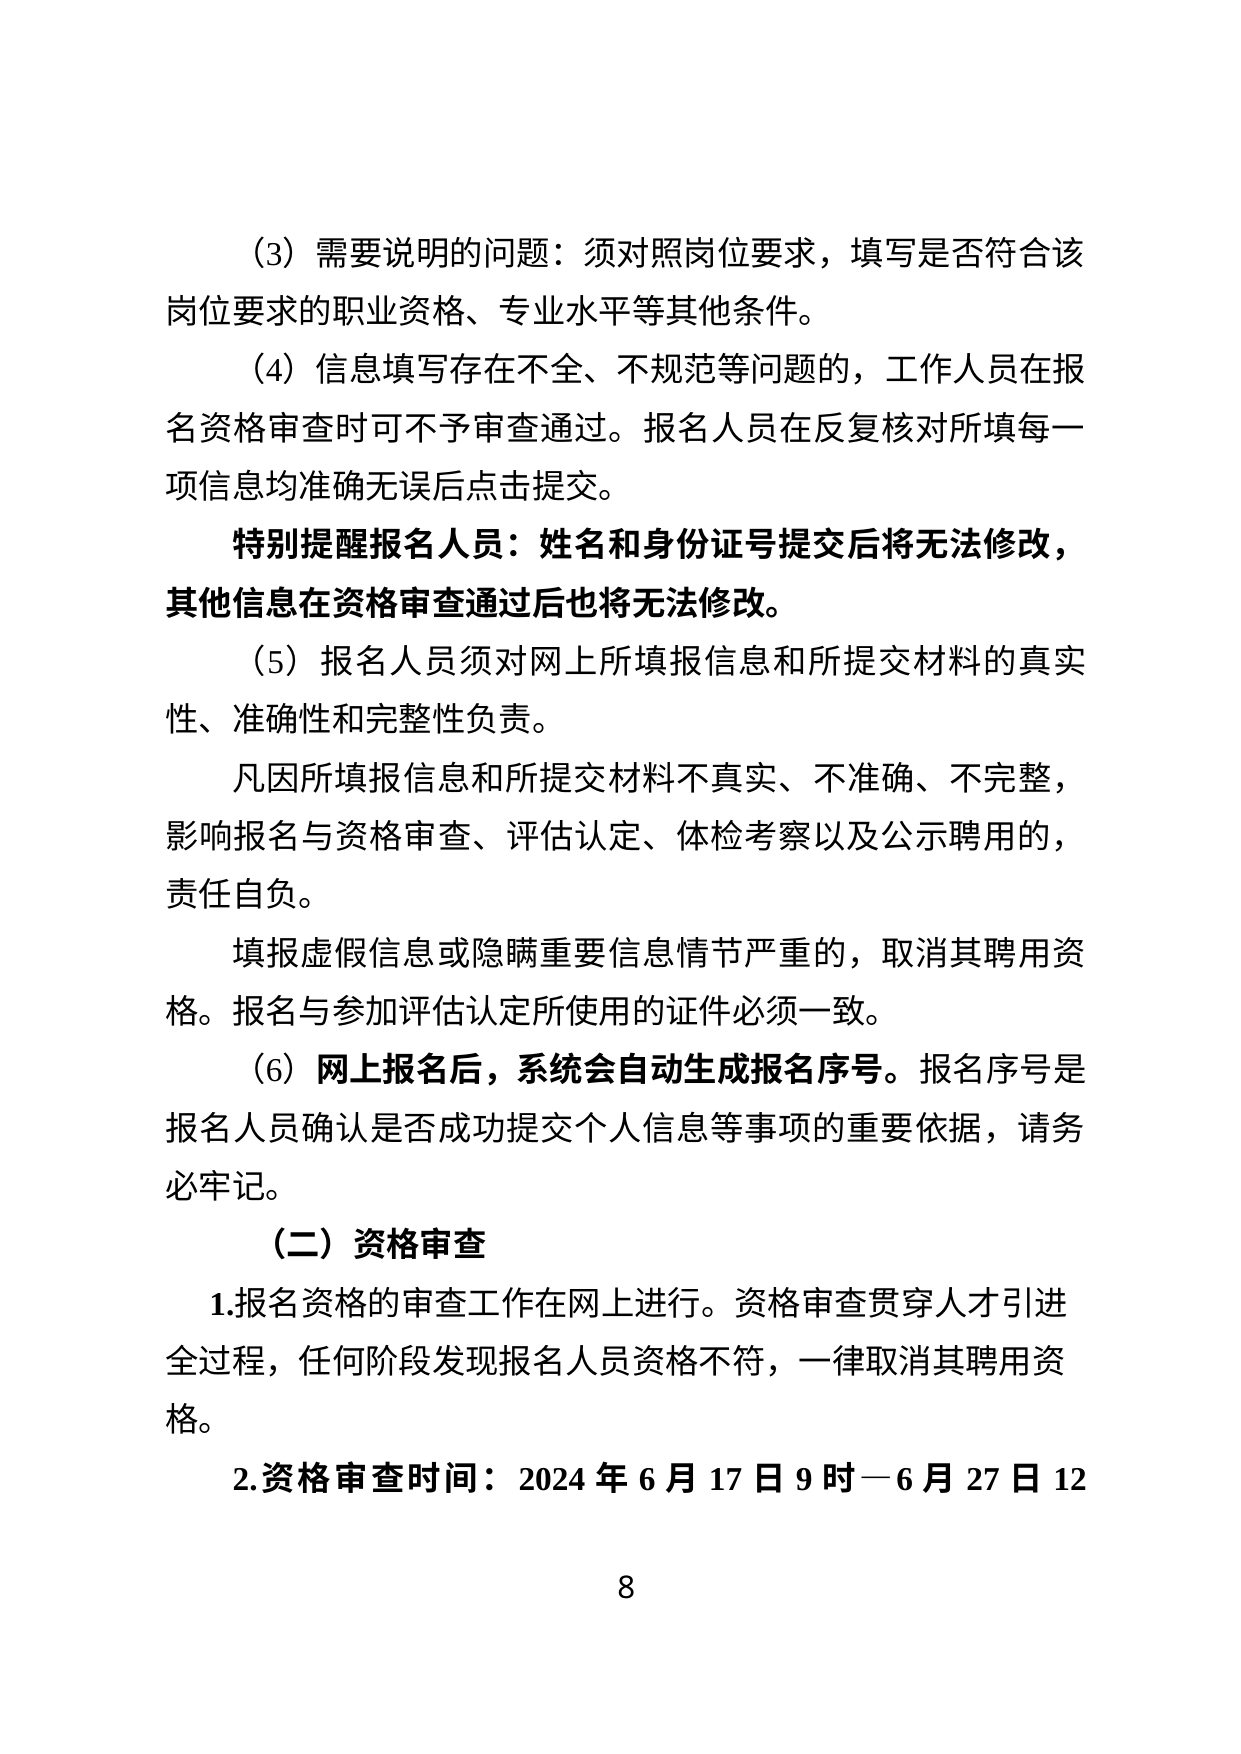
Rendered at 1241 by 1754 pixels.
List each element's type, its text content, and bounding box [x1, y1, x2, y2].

text （4）信息填写存在不全、不规范等问题的，工作人员在报名资格审查时可不予审查通过。报名人员在反复核对所填每一项信息均准确无误后点击提交。 [165, 335, 1087, 510]
text （二）资格审查 1.报名资格的审查工作在网上进行。资格审查贯穿人才引进全过程，任何阶段发现报名人员资格不符，一律取消其聘用资格。 [165, 1210, 1087, 1443]
list （6）网上报名后，系统会自动生成报名序号。报名序号是报名人员确认是否成功提交个人信息等事项的重要依据，请务必牢记。 [165, 1035, 1087, 1210]
text 特别提醒报名人员：姓名和身份证号提交后将无法修改，其他信息在资格审查通过后也将无法修改。 [165, 510, 1087, 627]
text （5）报名人员须对网上所填报信息和所提交材料的真实性、准确性和完整性负责。 [165, 627, 1087, 743]
text 填报虚假信息或隐瞒重要信息情节严重的，取消其聘用资格。报名与参加评估认定所使用的证件必须一致。 [165, 918, 1087, 1035]
text 凡因所填报信息和所提交材料不真实、不准确、不完整，影响报名与资格审查、评估认定、体检考察以及公示聘用的，责任自负。 [165, 743, 1087, 918]
text （3）需要说明的问题：须对照岗位要求，填写是否符合该岗位要求的职业资格、专业水平等其他条件。 [165, 218, 1087, 335]
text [165, 1443, 1087, 1502]
